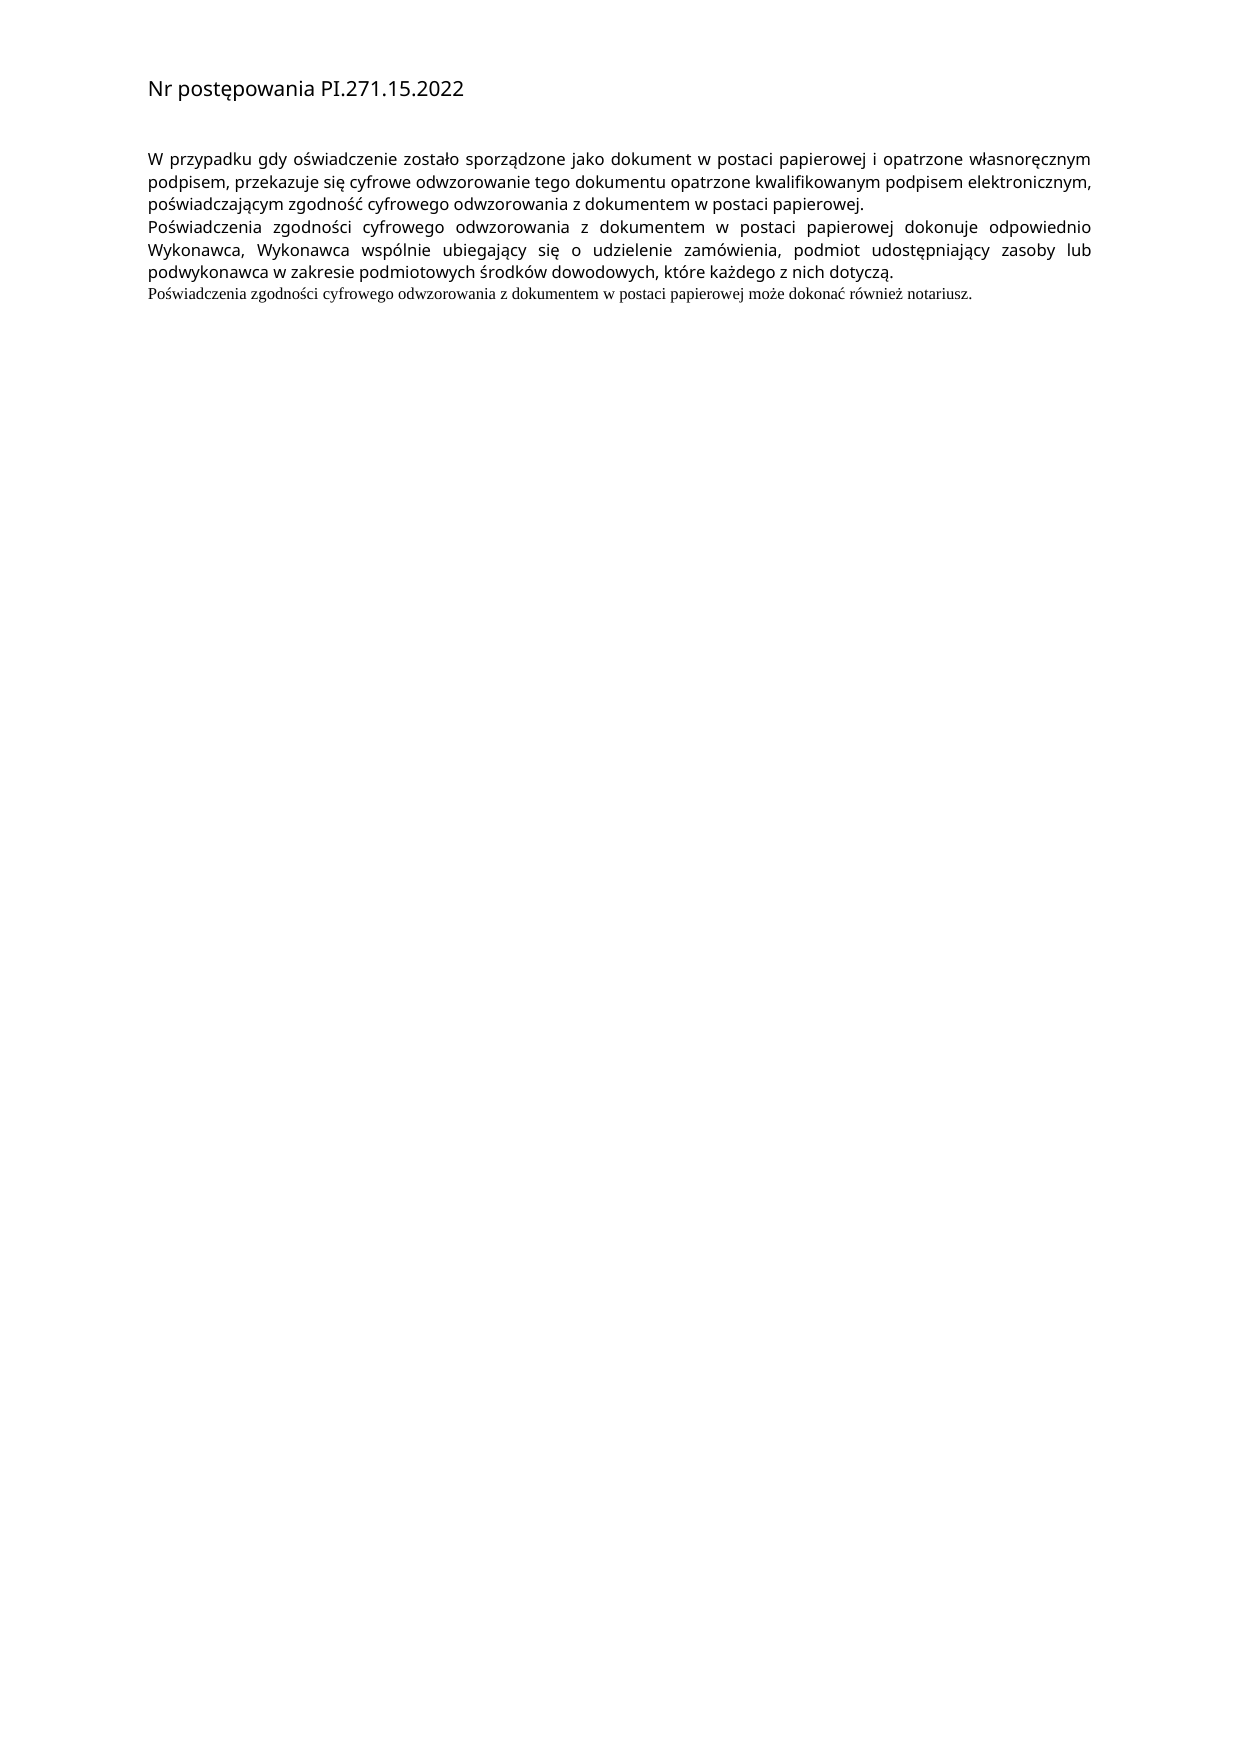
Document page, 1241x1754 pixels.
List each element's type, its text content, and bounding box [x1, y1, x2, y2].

list Poświadczenia zgodności cyfrowego odwzorowania z dokumentem w postaci papierowej dokonuje odpowiednio Wykonawca, Wykonawca wspólnie ubiegający się o udzielenie zamówienia, podmiot udostępniający zasoby lub podwykonawca w zakresie podmiotowych środków dowodowych, które każdego z nich dotyczą. [148, 216, 1093, 284]
list W przypadku gdy oświadczenie zostało sporządzone jako dokument w postaci papierowej i opatrzone własnoręcznym podpisem, przekazuje się cyfrowe odwzorowanie tego dokumentu opatrzone kwalifikowanym podpisem elektronicznym, poświadczającym zgodność cyfrowego odwzorowania z dokumentem w postaci papierowej. [148, 148, 1093, 216]
text Poświadczenia zgodności cyfrowego odwzorowania z dokumentem w postaci papierowej może dokonać również notariusz. [148, 284, 1093, 303]
